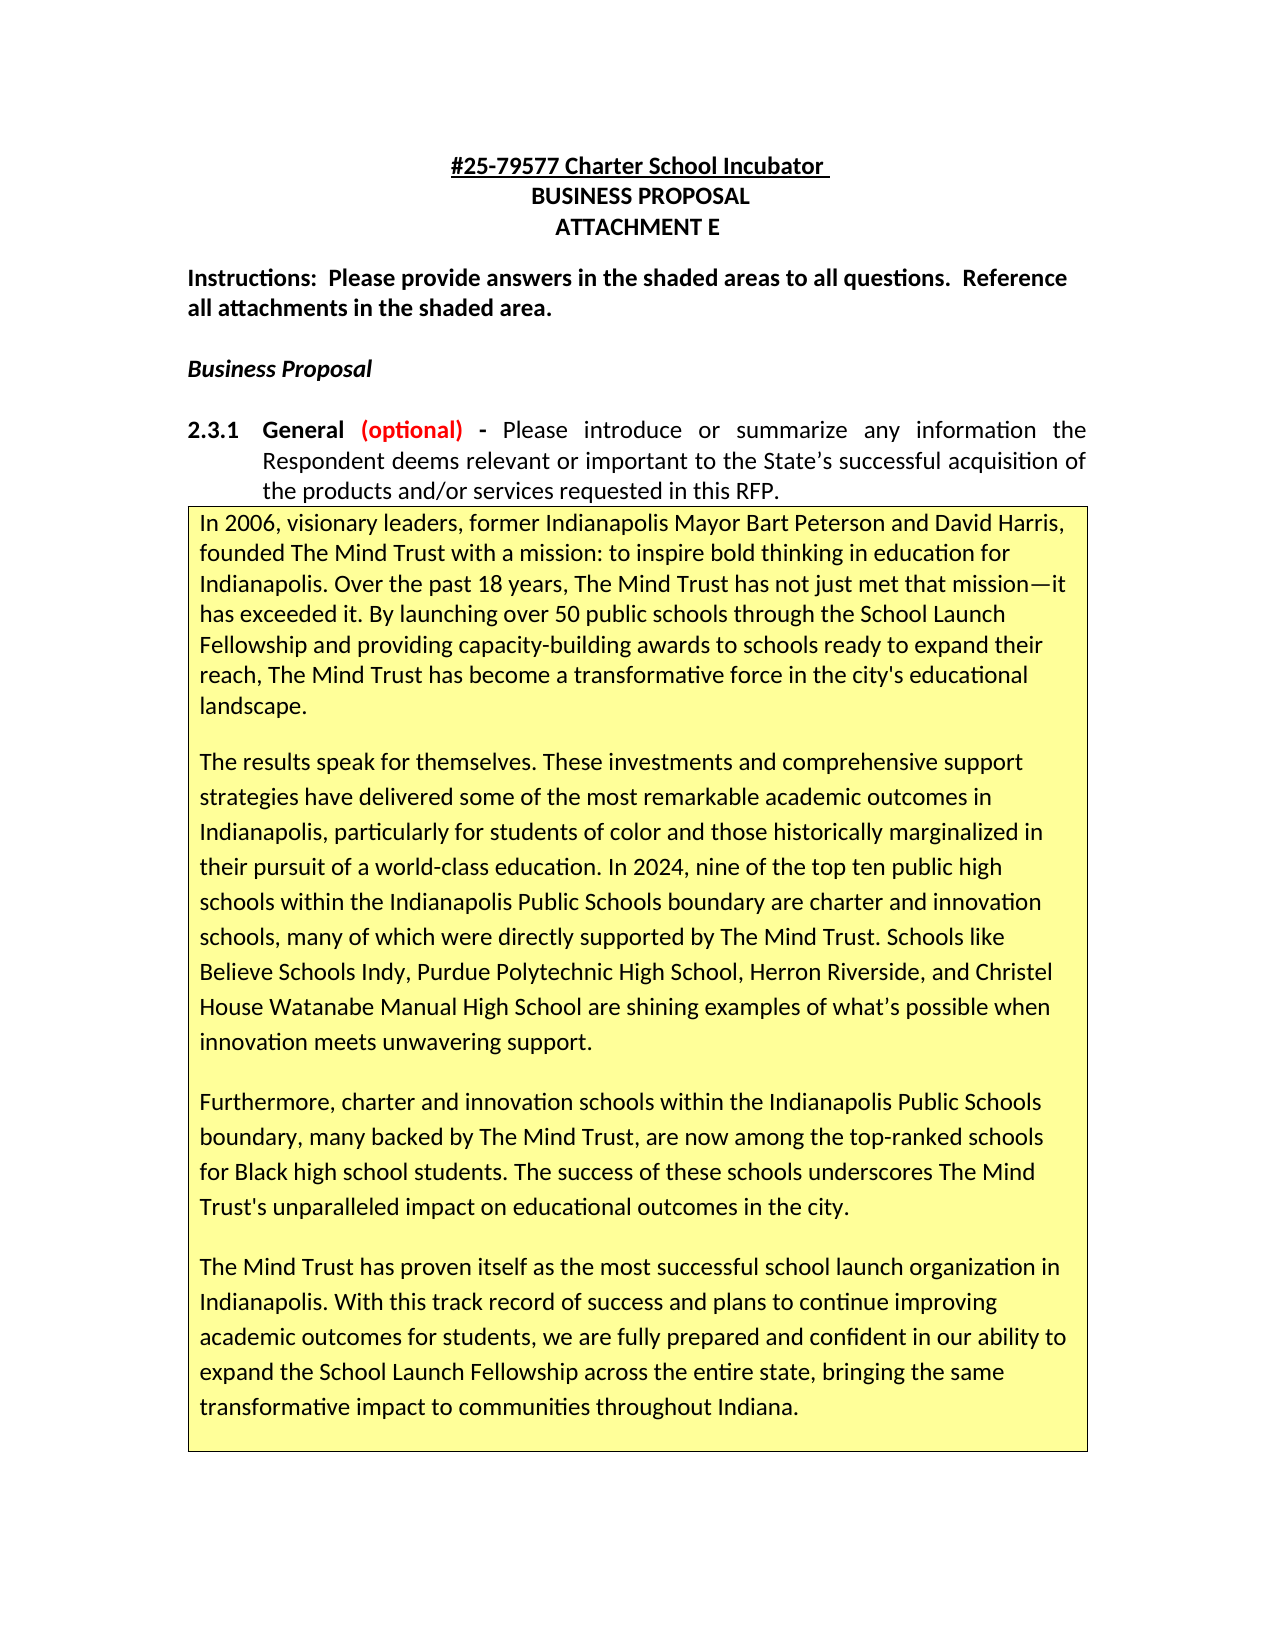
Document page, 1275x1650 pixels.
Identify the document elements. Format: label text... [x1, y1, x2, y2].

text #25-79577 Charter School Incubator [187, 150, 1087, 181]
text ATTACHMENT E [187, 211, 1087, 242]
list General (optional) - Please introduce or summarize any information the Respondent deems relevant or important to the State’s successful acquisition of the products and/or services requested in this RFP. [187, 414, 1087, 506]
text BUSINESS PROPOSAL [187, 181, 1087, 211]
text Instructions: Please provide answers in the shaded areas to all questions. Reference all attachments in the shaded area. [187, 262, 1087, 323]
text Business Proposal [187, 353, 1087, 384]
table_header In 2006, visionary leaders, former Indianapolis Mayor Bart Peterson and David Harris, founded The Mind Trust with a mission: to inspire bold thinking in education for Indianapolis. Over the past 18 years, The Mind Trust has not just met that mission—it has exceeded it. By launching over 50 public schools through the School Launch Fellowship and providing capacity-building awards to schools ready to expand their reach, The Mind Trust has become a transformative force in the city's educational landscape. The results speak for themselves. These investments and comprehensive support strategies have delivered some of the most remarkable academic outcomes in Indianapolis, particularly for students of color and those historically marginalized in their pursuit of a world-class education. In 2024, nine of the top ten public high schools within the Indianapolis Public Schools boundary are charter and innovation schools, many of which were directly supported by The Mind Trust. Schools like Believe Schools Indy, Purdue Polytechnic High School, Herron Riverside, and Christel House Watanabe Manual High School are shining examples of what’s possible when innovation meets unwavering support. Furthermore, charter and innovation schools within the Indianapolis Public Schools boundary, many backed by The Mind Trust, are now among the top-ranked schools for Black high school students. The success of these schools underscores The Mind Trust's unparalleled impact on educational outcomes in the city. The Mind Trust has proven itself as the most successful school launch organization in Indianapolis. With this track record of success and plans to continue improving academic outcomes for students, we are fully prepared and confident in our ability to expand the School Launch Fellowship across the entire state, bringing the same transformative impact to communities throughout Indiana. [189, 507, 1087, 1451]
